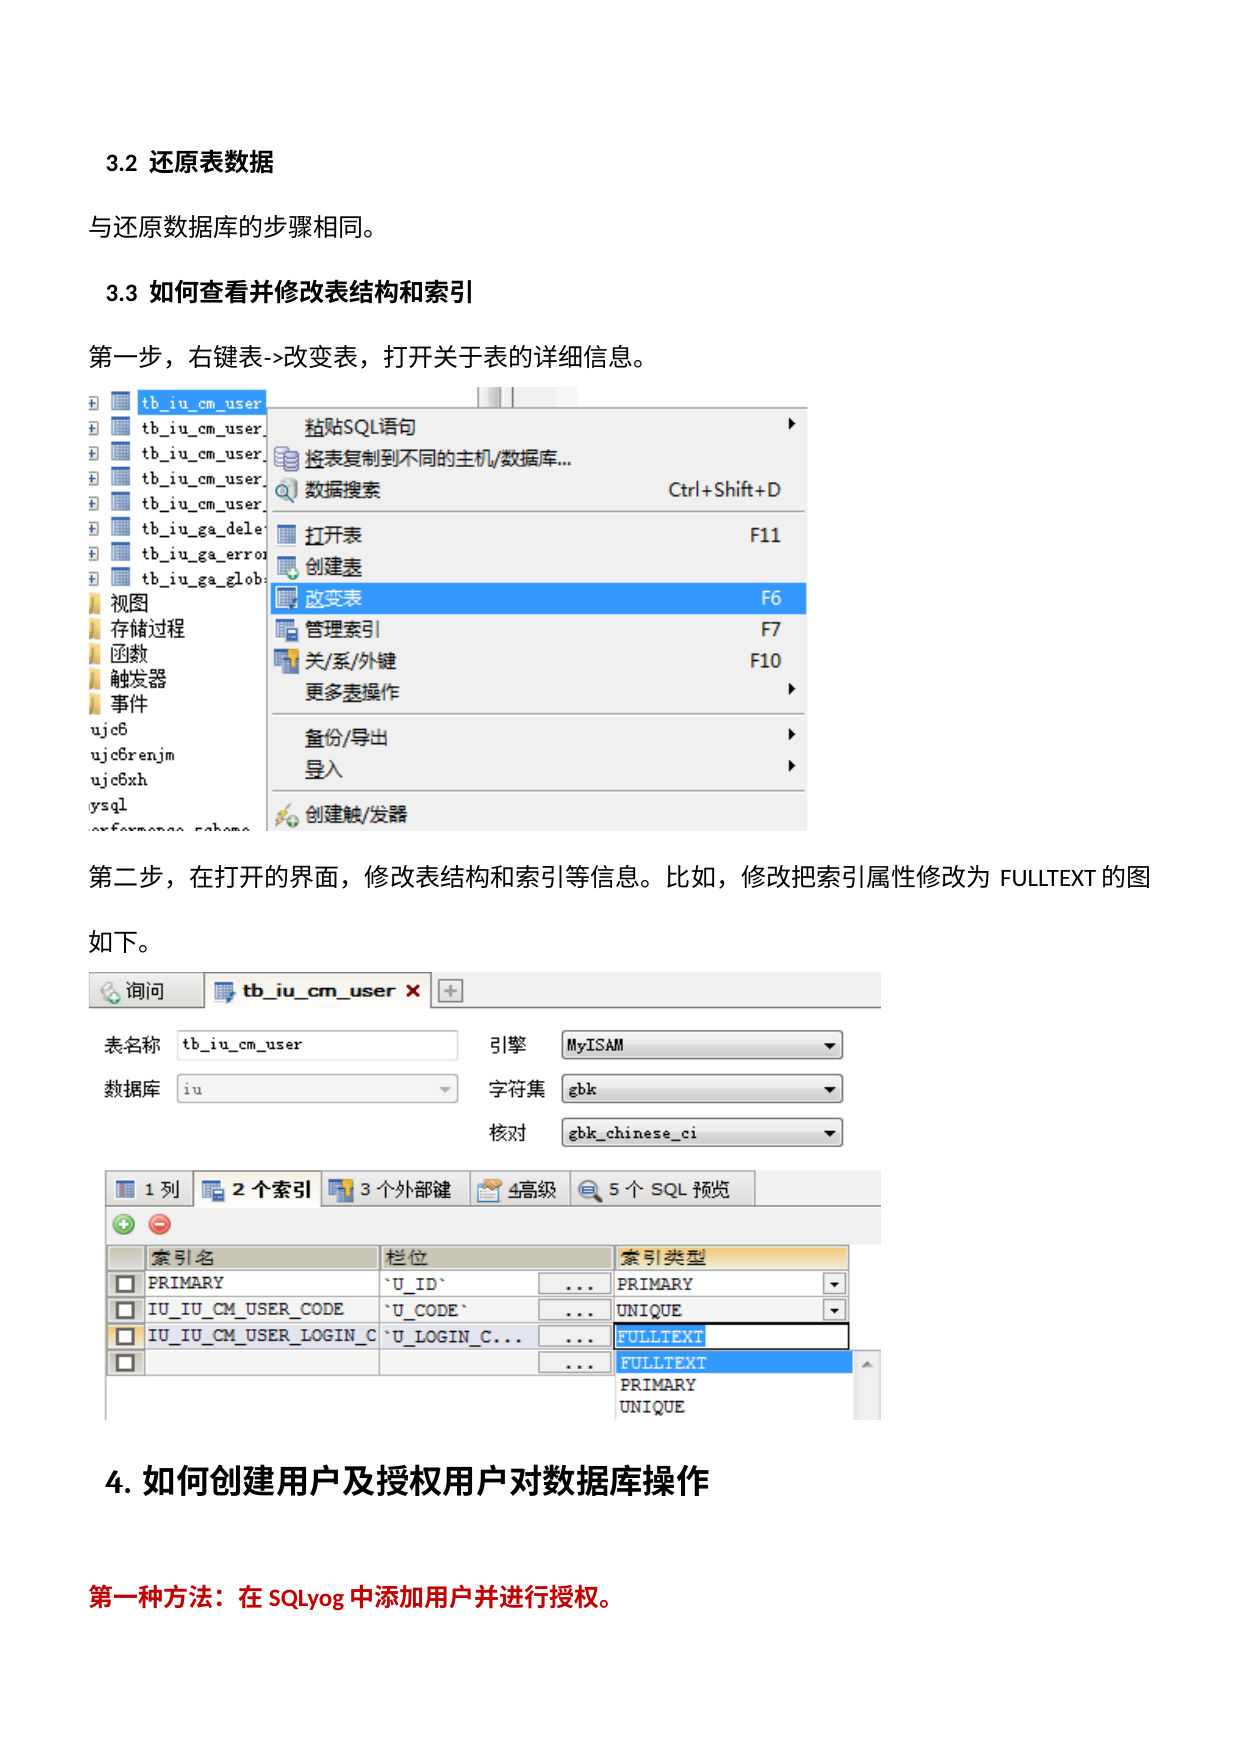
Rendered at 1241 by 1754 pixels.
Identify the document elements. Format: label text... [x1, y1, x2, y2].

text 第一种方法：在SQLyog中添加用户并进行授权。 [89, 1563, 1152, 1628]
picture [88, 972, 881, 1420]
text 第一步，右键表->改变表，打开关于表的详细信息。 [89, 323, 1152, 388]
text 与还原数据库的步骤相同。 [89, 193, 1152, 258]
list 还原表数据 [105, 128, 1152, 193]
list 如何查看并修改表结构和索引 [105, 258, 1152, 323]
subtitle 如何创建用户及授权用户对数据库操作 [105, 1447, 1152, 1512]
text 第二步，在打开的界面，修改表结构和索引等信息。比如，修改把索引属性修改为FULLTEXT的图如下。 [89, 843, 1152, 973]
picture [88, 387, 808, 831]
